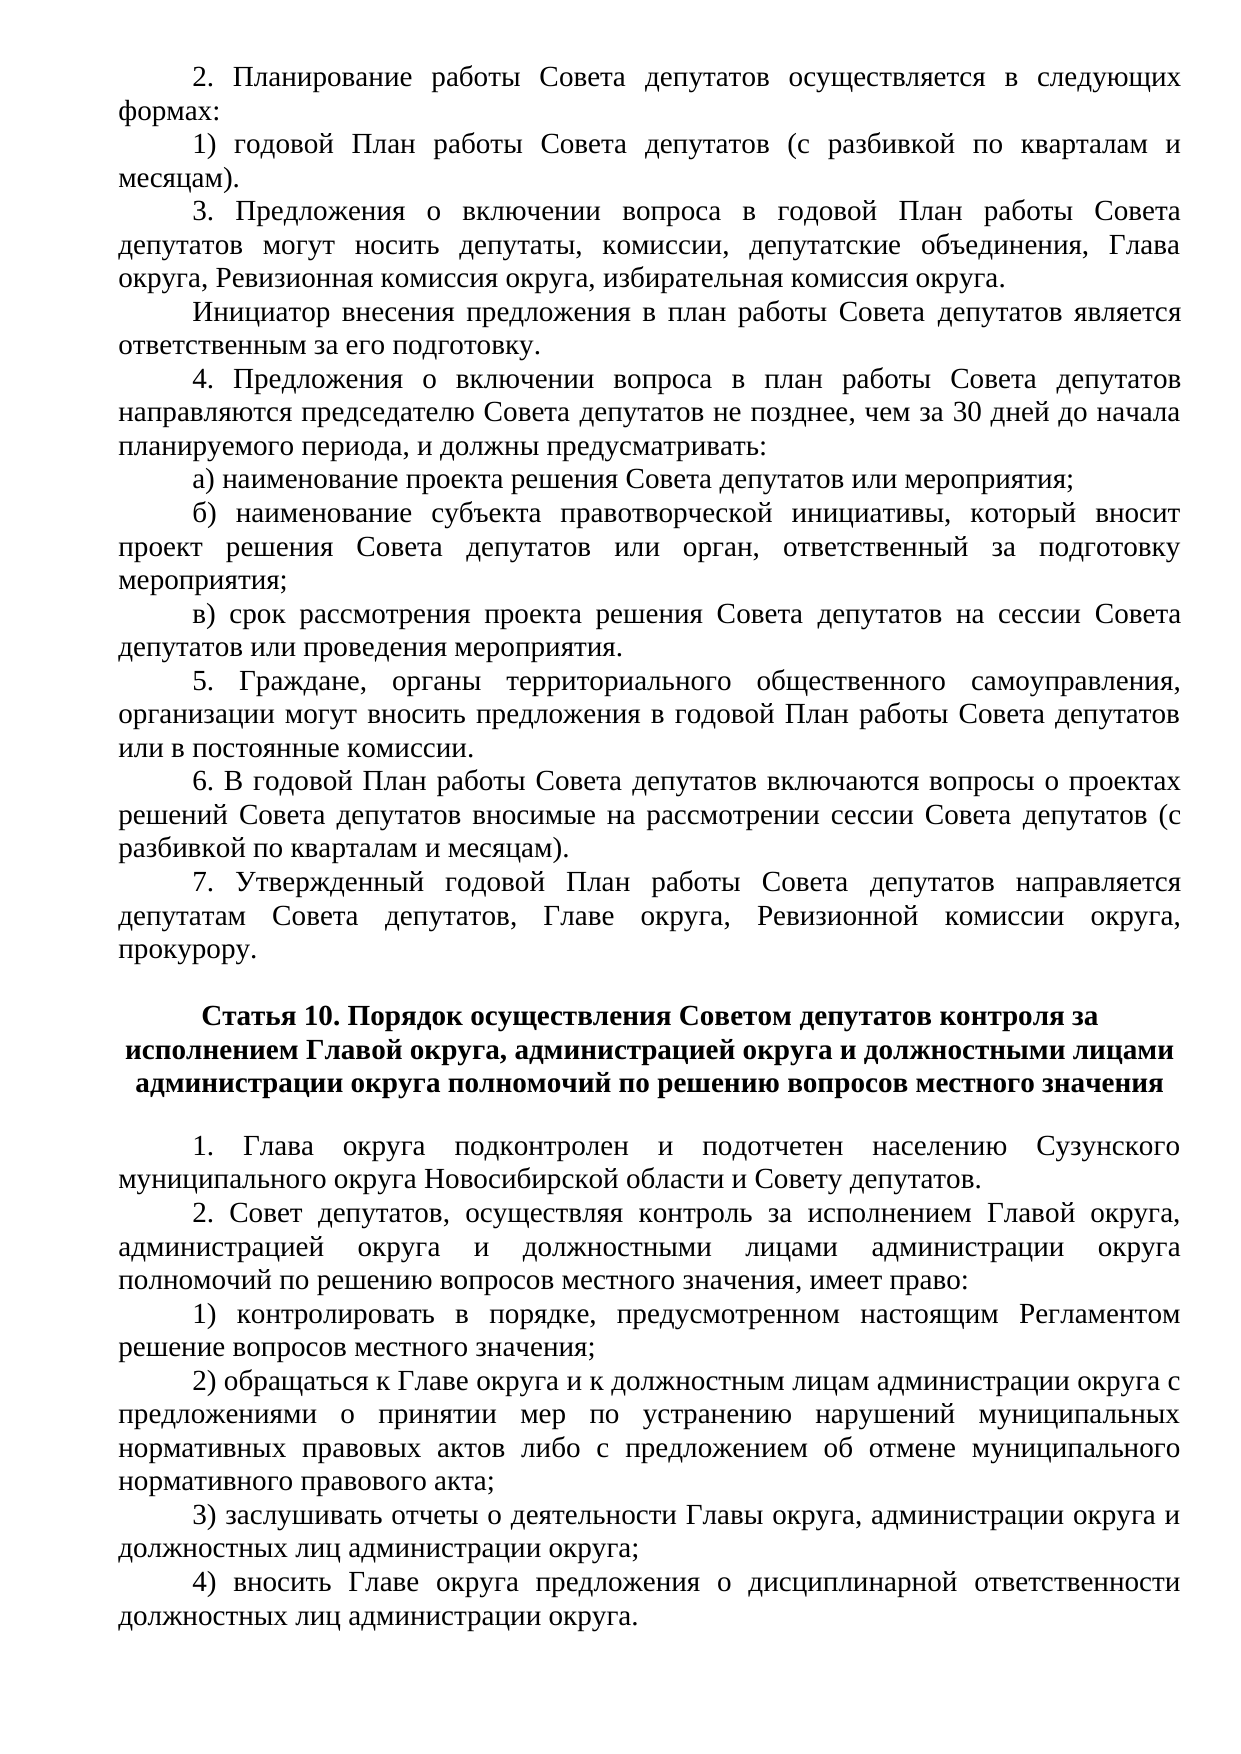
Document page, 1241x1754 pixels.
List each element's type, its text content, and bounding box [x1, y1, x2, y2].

text 1) годовой План работы Совета депутатов (с разбивкой по кварталам и месяцам). [118, 126, 1181, 193]
text 4) вносить Главе округа предложения о дисциплинарной ответственности должностных лиц администрации округа. [118, 1564, 1181, 1631]
text 2) обращаться к Главе округа и к должностным лицам администрации округа с предложениями о принятии мер по устранению нарушений муниципальных нормативных правовых актов либо с предложением об отмене муниципального нормативного правового акта; [118, 1363, 1181, 1497]
text 3. Предложения о включении вопроса в годовой План работы Совета депутатов могут носить депутаты, комиссии, депутатские объединения, Глава округа, Ревизионная комиссия округа, избирательная комиссия округа. [118, 193, 1181, 294]
text Инициатор внесения предложения в план работы Совета депутатов является ответственным за его подготовку. [118, 294, 1181, 361]
text б) наименование субъекта правотворческой инициативы, который вносит проект решения Совета депутатов или орган, ответственный за подготовку мероприятия; [118, 495, 1181, 596]
text а) наименование проекта решения Совета депутатов или мероприятия; [118, 462, 1181, 495]
text 5. Граждане, органы территориального общественного самоуправления, организации могут вносить предложения в годовой План работы Совета депутатов или в постоянные комиссии. [118, 663, 1181, 763]
text 2. Совет депутатов, осуществляя контроль за исполнением Главой округа, администрацией округа и должностными лицами администрации округа полномочий по решению вопросов местного значения, имеет право: [118, 1195, 1181, 1296]
text 1) контролировать в порядке, предусмотренном настоящим Регламентом решение вопросов местного значения; [118, 1296, 1181, 1363]
text 2. Планирование работы Совета депутатов осуществляется в следующих формах: [118, 59, 1181, 126]
text 3) заслушивать отчеты о деятельности Главы округа, администрации округа и должностных лиц администрации округа; [118, 1497, 1181, 1564]
text 6. В годовой План работы Совета депутатов включаются вопросы о проектах решений Совета депутатов вносимые на рассмотрении сессии Совета депутатов (с разбивкой по кварталам и месяцам). [118, 763, 1181, 864]
text 4. Предложения о включении вопроса в план работы Совета депутатов направляются председателю Совета депутатов не позднее, чем за 30 дней до начала планируемого периода, и должны предусматривать: [118, 361, 1181, 462]
text 7. Утвержденный годовой План работы Совета депутатов направляется депутатам Совета депутатов, Главе округа, Ревизионной комиссии округа, прокурору. [118, 864, 1181, 965]
text в) срок рассмотрения проекта решения Совета депутатов на сессии Совета депутатов или проведения мероприятия. [118, 596, 1181, 663]
text 1. Глава округа подконтролен и подотчетен населению Сузунского муниципального округа Новосибирской области и Совету депутатов. [118, 1128, 1181, 1195]
text Статья 10. Порядок осуществления Советом депутатов контроля за исполнением Главой округа, администрацией округа и должностными лицами администрации округа полномочий по решению вопросов местного значения [118, 998, 1181, 1099]
